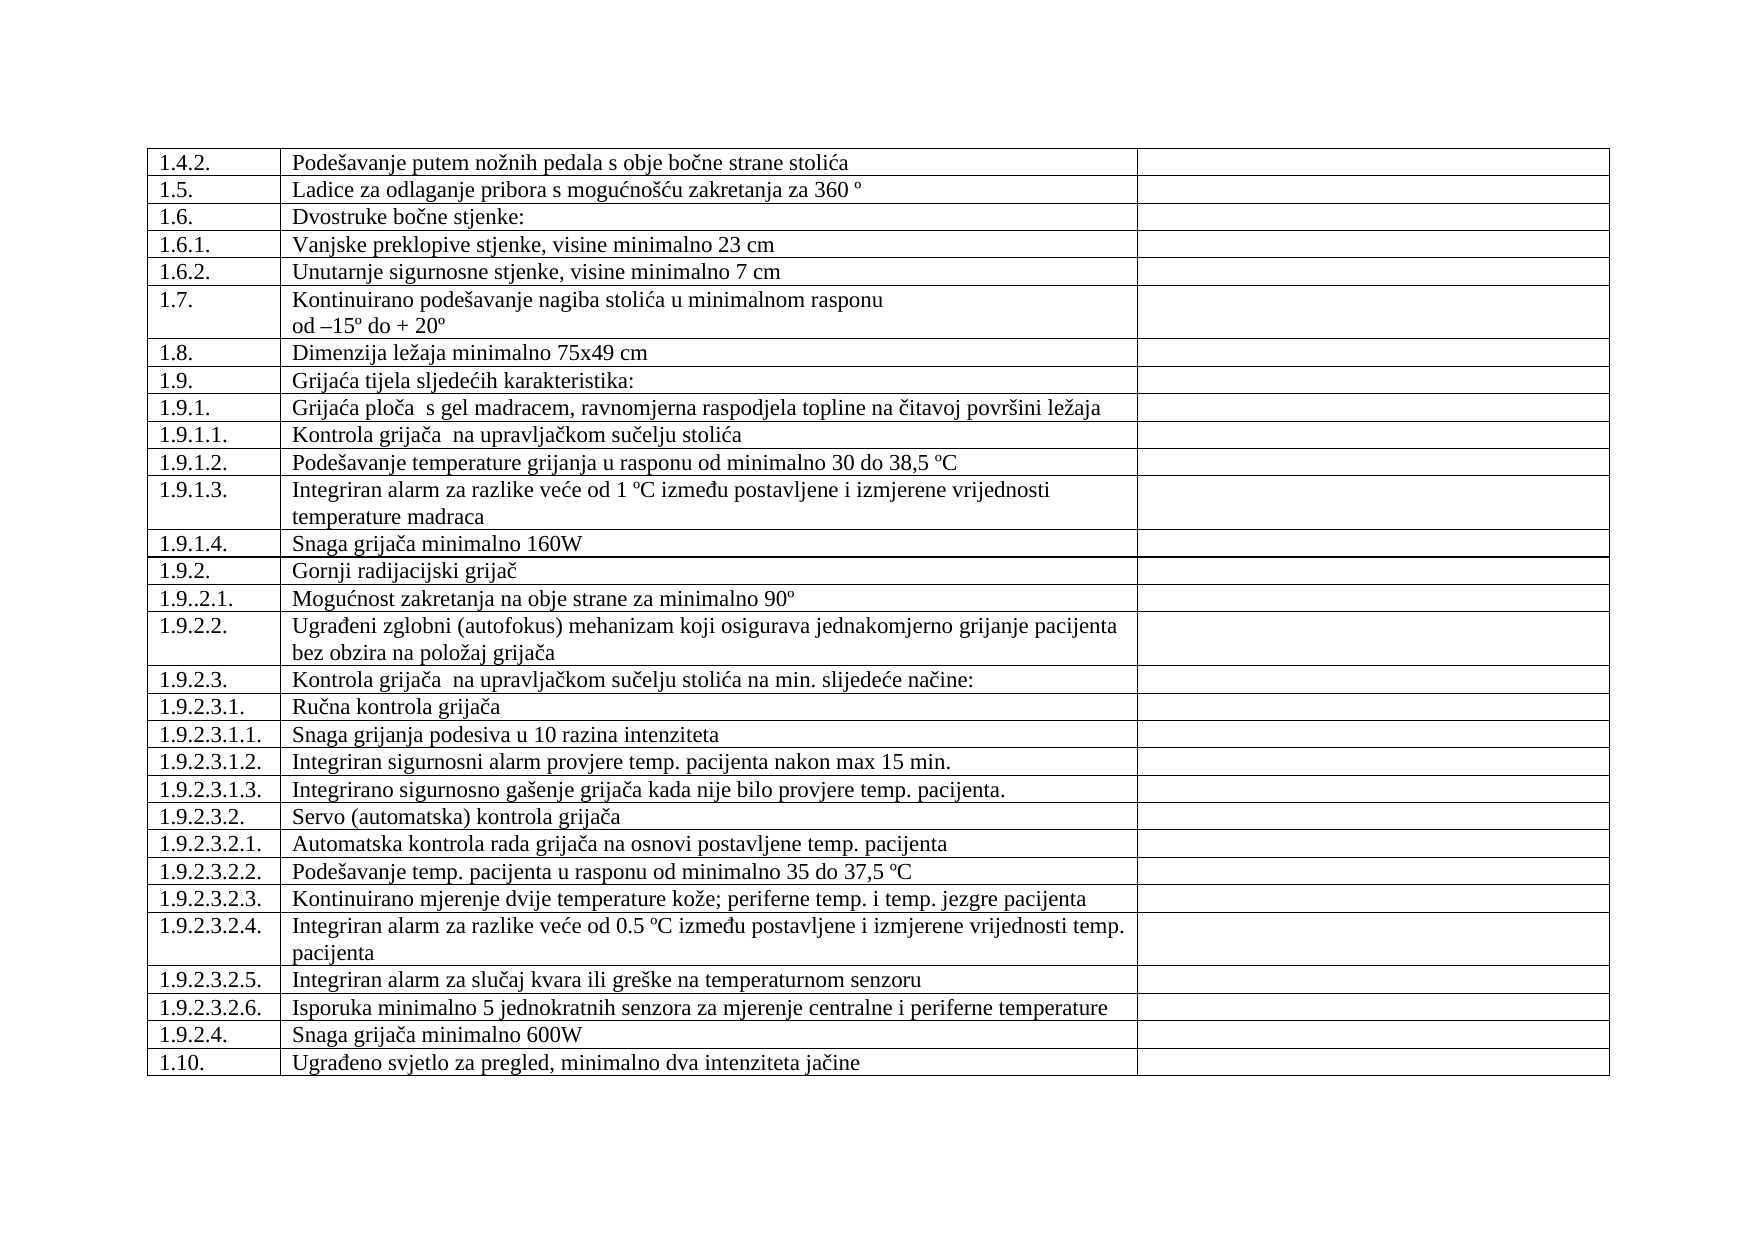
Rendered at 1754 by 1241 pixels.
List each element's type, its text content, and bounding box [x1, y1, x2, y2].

table_cell 1.9.2.2. [148, 612, 280, 665]
table_cell [1138, 748, 1609, 774]
table_cell [1138, 231, 1609, 257]
table_cell 1.9.1. [148, 394, 280, 421]
table_cell Ugrađeno svjetlo za pregled, minimalno dva intenziteta jačine [281, 1049, 1137, 1075]
table_cell Automatska kontrola rada grijača na osnovi postavljene temp. pacijenta [281, 830, 1137, 857]
table_cell Dvostruke bočne stjenke: [281, 204, 1137, 230]
table_cell [1138, 666, 1609, 692]
table_cell 1.6.2. [148, 258, 280, 284]
table_cell [1138, 339, 1609, 366]
table_cell 1.9..2.1. [148, 585, 280, 611]
table_cell Servo (automatska) kontrola grijača [281, 803, 1137, 829]
table_cell Snaga grijača minimalno 160W [281, 530, 1137, 556]
table_cell 1.9.2.3.2.3. [148, 885, 280, 912]
table_cell 1.9.1.1. [148, 422, 280, 448]
table_cell [1138, 803, 1609, 829]
table_cell 1.9.2.3.2.1. [148, 830, 280, 857]
table_cell [1138, 367, 1609, 393]
table_cell Integriran alarm za razlike veće od 1 ºC između postavljene i izmjerene vrijednosti temperature madraca [281, 476, 1137, 529]
table_cell Dimenzija ležaja minimalno 75x49 cm [281, 339, 1137, 366]
table_cell [1138, 694, 1609, 720]
table_cell Gornji radijacijski grijač [281, 558, 1137, 584]
table_cell Kontinuirano podešavanje nagiba stolića u minimalnom rasponu od –15º do + 20º [281, 286, 1137, 338]
table_cell 1.9.2.3.1.3. [148, 776, 280, 802]
table_cell 1.9.2.3.2.4. [148, 913, 280, 965]
table_cell [1138, 913, 1609, 965]
table_cell 1.9.2.3.1.2. [148, 748, 280, 774]
table_cell 1.9.2.4. [148, 1021, 280, 1047]
table_cell Ladice za odlaganje pribora s mogućnošću zakretanja za 360 º [281, 176, 1137, 202]
table_cell Vanjske preklopive stjenke, visine minimalno 23 cm [281, 231, 1137, 257]
table_cell 1.9.2.3.2. [148, 803, 280, 829]
table_cell 1.9.2.3.2.6. [148, 994, 280, 1020]
table_cell 1.9.2. [148, 558, 280, 584]
table_cell [1138, 1021, 1609, 1047]
table_cell [1138, 830, 1609, 857]
table_cell [1138, 394, 1609, 421]
table_cell Kontrola grijača na upravljačkom sučelju stolića na min. slijedeće načine: [281, 666, 1137, 692]
table_cell 1.9.2.3.2.2. [148, 858, 280, 884]
table_cell Integriran alarm za slučaj kvara ili greške na temperaturnom senzoru [281, 966, 1137, 993]
table_cell [1138, 476, 1609, 529]
table_cell [1138, 258, 1609, 284]
table_cell Snaga grijanja podesiva u 10 razina intenziteta [281, 721, 1137, 747]
table_cell 1.10. [148, 1049, 280, 1075]
table_cell 1.7. [148, 286, 280, 338]
table_cell 1.4.2. [148, 149, 280, 175]
table_cell [1138, 204, 1609, 230]
table_cell Isporuka minimalno 5 jednokratnih senzora za mjerenje centralne i periferne temperature [281, 994, 1137, 1020]
table_cell [1138, 966, 1609, 993]
table_cell Integrirano sigurnosno gašenje grijača kada nije bilo provjere temp. pacijenta. [281, 776, 1137, 802]
table_cell 1.6. [148, 204, 280, 230]
table_cell Kontrola grijača na upravljačkom sučelju stolića [281, 422, 1137, 448]
table_cell Kontinuirano mjerenje dvije temperature kože; periferne temp. i temp. jezgre pacijenta [281, 885, 1137, 912]
table_cell 1.8. [148, 339, 280, 366]
table_cell [1138, 149, 1609, 175]
table_cell 1.9.2.3. [148, 666, 280, 692]
table_cell Podešavanje temp. pacijenta u rasponu od minimalno 35 do 37,5 ºC [281, 858, 1137, 884]
table_cell Snaga grijača minimalno 600W [281, 1021, 1137, 1047]
table_cell [1138, 530, 1609, 556]
table_cell [1138, 422, 1609, 448]
table_cell 1.5. [148, 176, 280, 202]
table_cell Grijaća ploča s gel madracem, ravnomjerna raspodjela topline na čitavoj površini ležaja [281, 394, 1137, 421]
table_cell 1.9.2.3.1. [148, 694, 280, 720]
table_cell Ručna kontrola grijača [281, 694, 1137, 720]
table_cell Integriran alarm za razlike veće od 0.5 ºC između postavljene i izmjerene vrijednosti temp. pacijenta [281, 913, 1137, 965]
table_cell [1138, 558, 1609, 584]
table_cell [1138, 858, 1609, 884]
table_cell Ugrađeni zglobni (autofokus) mehanizam koji osigurava jednakomjerno grijanje pacijenta bez obzira na položaj grijača [281, 612, 1137, 665]
table_cell 1.9.2.3.2.5. [148, 966, 280, 993]
table_cell [1138, 612, 1609, 665]
table_cell [1138, 286, 1609, 338]
table_cell [1138, 776, 1609, 802]
table_cell [1138, 585, 1609, 611]
table_cell [1138, 994, 1609, 1020]
table_cell [1138, 449, 1609, 475]
table_cell 1.9.1.4. [148, 530, 280, 556]
table_cell [1138, 1049, 1609, 1075]
table_cell Podešavanje putem nožnih pedala s obje bočne strane stolića [281, 149, 1137, 175]
table_cell Grijaća tijela sljedećih karakteristika: [281, 367, 1137, 393]
table_cell 1.9.1.2. [148, 449, 280, 475]
table_cell [1138, 885, 1609, 912]
table_cell 1.6.1. [148, 231, 280, 257]
table_cell Integriran sigurnosni alarm provjere temp. pacijenta nakon max 15 min. [281, 748, 1137, 774]
table_cell 1.9.2.3.1.1. [148, 721, 280, 747]
table_cell 1.9. [148, 367, 280, 393]
table_cell Unutarnje sigurnosne stjenke, visine minimalno 7 cm [281, 258, 1137, 284]
table_cell Mogućnost zakretanja na obje strane za minimalno 90º [281, 585, 1137, 611]
table_cell 1.9.1.3. [148, 476, 280, 529]
table_cell [1138, 176, 1609, 202]
table_cell Podešavanje temperature grijanja u rasponu od minimalno 30 do 38,5 ºC [281, 449, 1137, 475]
table_cell [1138, 721, 1609, 747]
